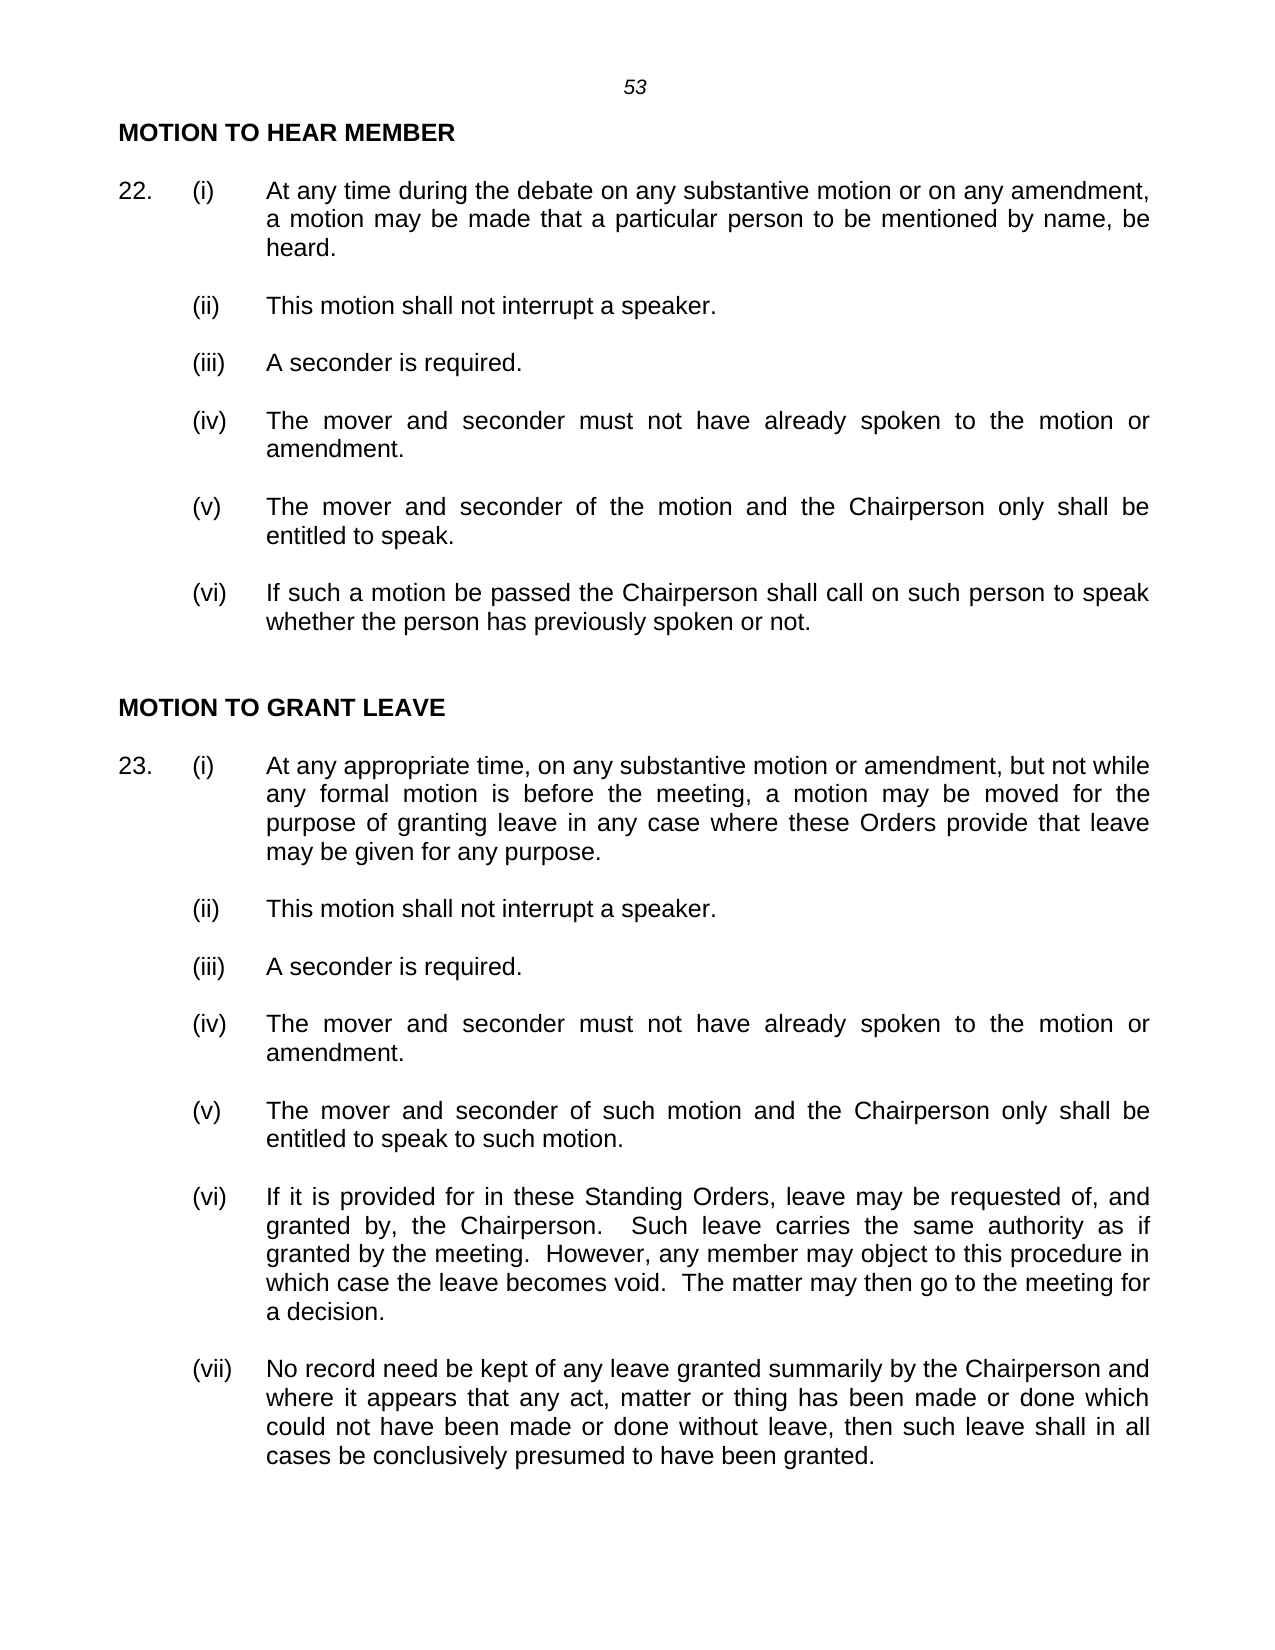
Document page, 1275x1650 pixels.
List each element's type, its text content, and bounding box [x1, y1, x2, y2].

text (ii) This motion shall not interrupt a speaker. [118, 894, 1152, 923]
text (iii) A seconder is required. [118, 952, 1152, 981]
text (v) The mover and seconder of the motion and the Chairperson only shall be entitled to speak. [118, 492, 1152, 549]
text (iv) The mover and seconder must not have already spoken to the motion or amendment. [118, 1009, 1152, 1067]
text (vi) If it is provided for in these Standing Orders, leave may be requested of, and granted by, the Chairperson. Such leave carries the same authority as if granted by the meeting. However, any member may object to this procedure in which case the leave becomes void. The matter may then go to the meeting for a decision. [118, 1182, 1152, 1326]
text 23. (i) At any appropriate time, on any substantive motion or amendment, but not while any formal motion is before the meeting, a motion may be moved for the purpose of granting leave in any case where these Orders provide that leave may be given for any purpose. [118, 751, 1152, 866]
text (vii) No record need be kept of any leave granted summarily by the Chairperson and where it appears that any act, matter or thing has been made or done which could not have been made or done without leave, then such leave shall in all cases be conclusively presumed to have been granted. [118, 1354, 1152, 1469]
text (v) The mover and seconder of such motion and the Chairperson only shall be entitled to speak to such motion. [118, 1096, 1152, 1153]
subtitle MOTION TO GRANT LEAVE [118, 693, 1152, 722]
text (vi) If such a motion be passed the Chairperson shall call on such person to speak whether the person has previously spoken or not. [118, 578, 1152, 636]
text 22. (i) At any time during the debate on any substantive motion or on any amendment, a motion may be made that a particular person to be mentioned by name, be heard. [118, 176, 1152, 262]
text (iii) A seconder is required. [118, 348, 1152, 377]
subtitle MOTION TO HEAR MEMBER [118, 118, 1152, 147]
text (iv) The mover and seconder must not have already spoken to the motion or amendment. [118, 406, 1152, 463]
text (ii) This motion shall not interrupt a speaker. [118, 291, 1152, 319]
